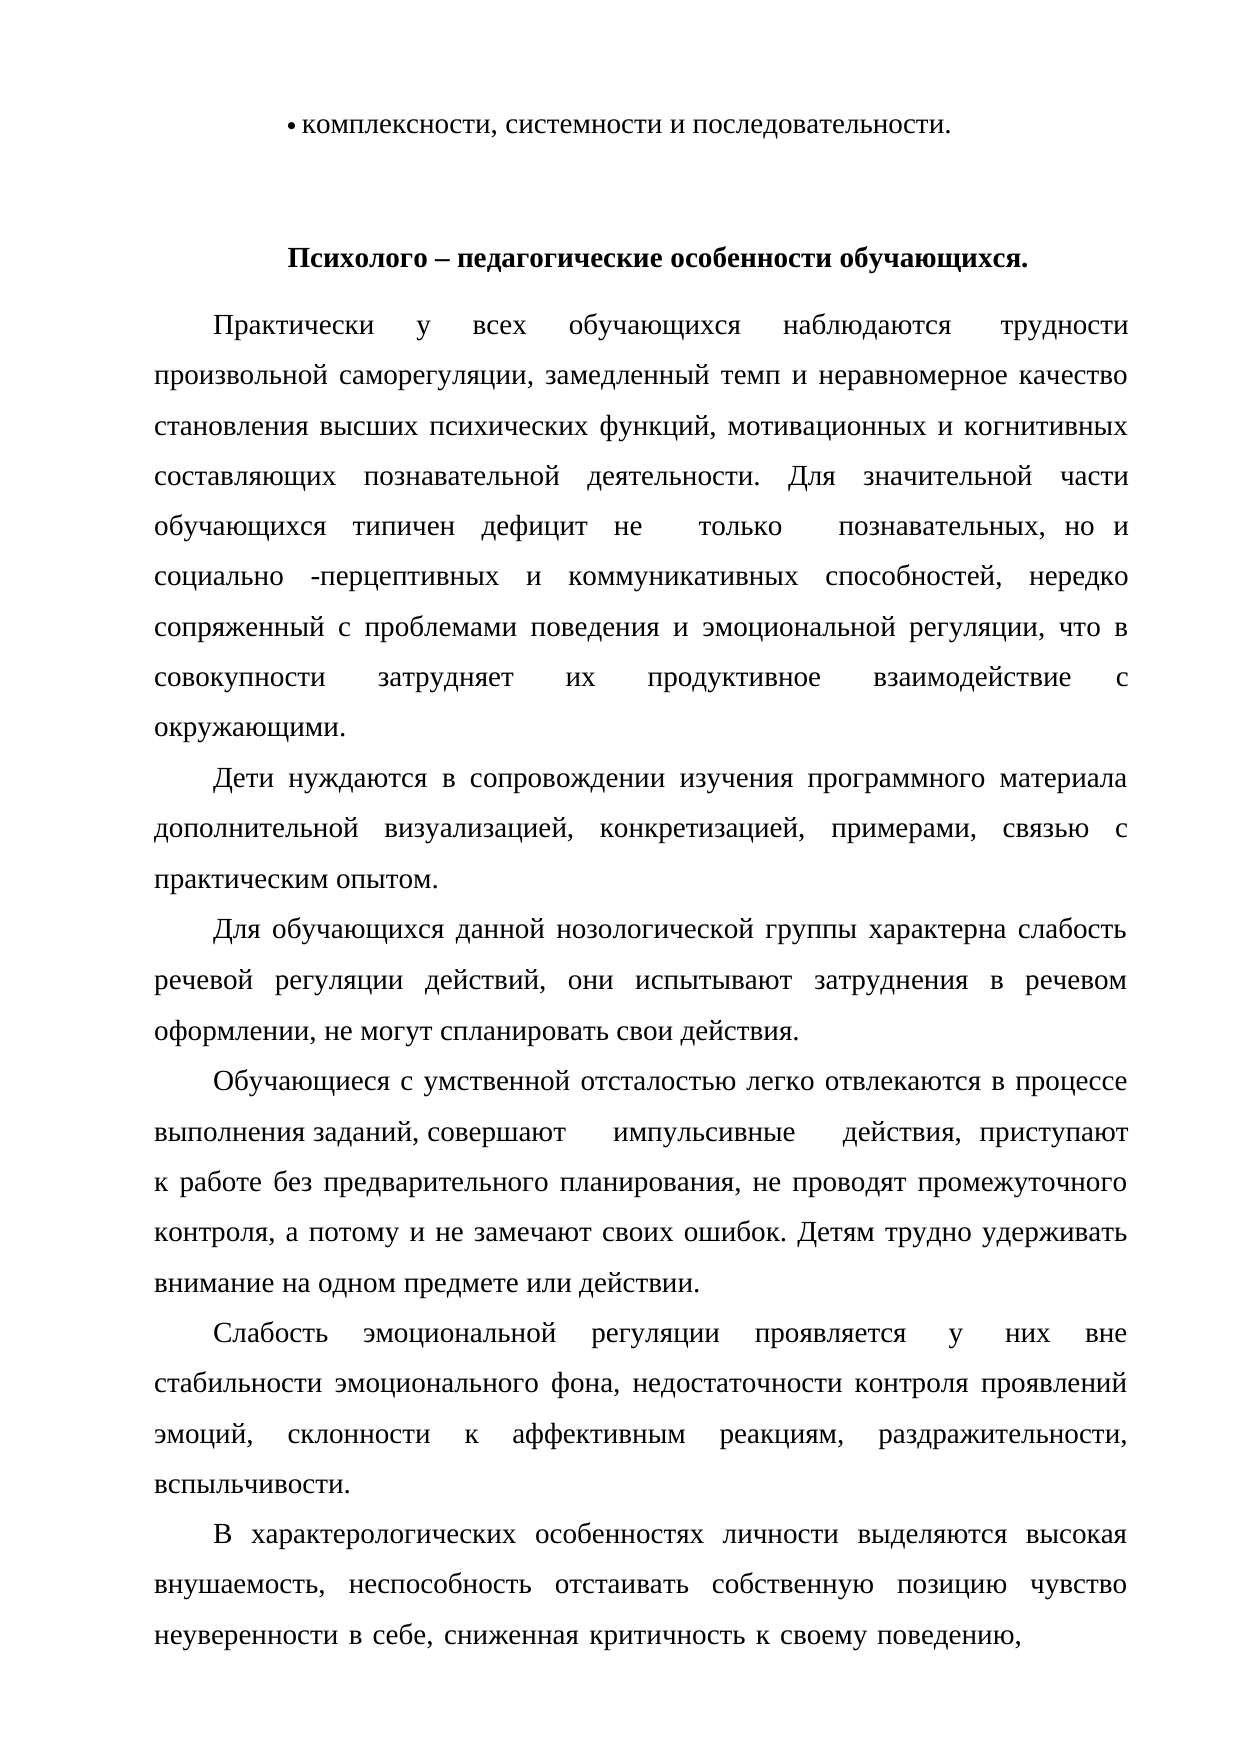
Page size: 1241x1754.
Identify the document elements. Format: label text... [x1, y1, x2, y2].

text Для обучающихся данной нозологической группы характерна слабость речевой регуляции действий, они испытывают затруднения в речевом оформлении, не могут спланировать свои действия. [154, 912, 1127, 1046]
list комплексности, системности и последовательности. [288, 106, 1203, 139]
text Обучающиеся с умственной отсталостью легко отвлекаются в процессе выполнения заданий, совершают импульсивные действия, приступают к работе без предварительного планирования, не проводят промежуточного контроля, а потому и не замечают своих ошибок. Детям трудно удерживать внимание на одном предмете или действии. [154, 1063, 1128, 1298]
text В характерологических особенностях личности выделяются высокая внушаемость, неспособность отстаивать собственную позицию чувство неуверенности в себе, сниженная критичность к своему поведению, [154, 1516, 1127, 1651]
text Дети нуждаются в сопровождении изучения программного материала дополнительной визуализацией, конкретизацией, примерами, связью с практическим опытом. [154, 760, 1128, 894]
subtitle Психолого – педагогические особенности обучающихся. [225, 240, 1091, 274]
text Практически у всех обучающихся наблюдаются трудности произвольной саморегуляции, замедленный темп и неравномерное качество становления высших психических функций, мотивационных и когнитивных составляющих познавательной деятельности. Для значительной части обучающихся типичен дефицит не только познавательных, но и социально -перцептивных и коммуникативных способностей, нередко сопряженный с проблемами поведения и эмоциональной регуляции, что в совокупности затрудняет их продуктивное взаимодействие с окружающими. [154, 307, 1129, 743]
text Слабость эмоциональной регуляции проявляется у них вне стабильности эмоционального фона, недостаточности контроля проявлений эмоций, склонности к аффективным реакциям, раздражительности, вспыльчивости. [154, 1315, 1128, 1499]
